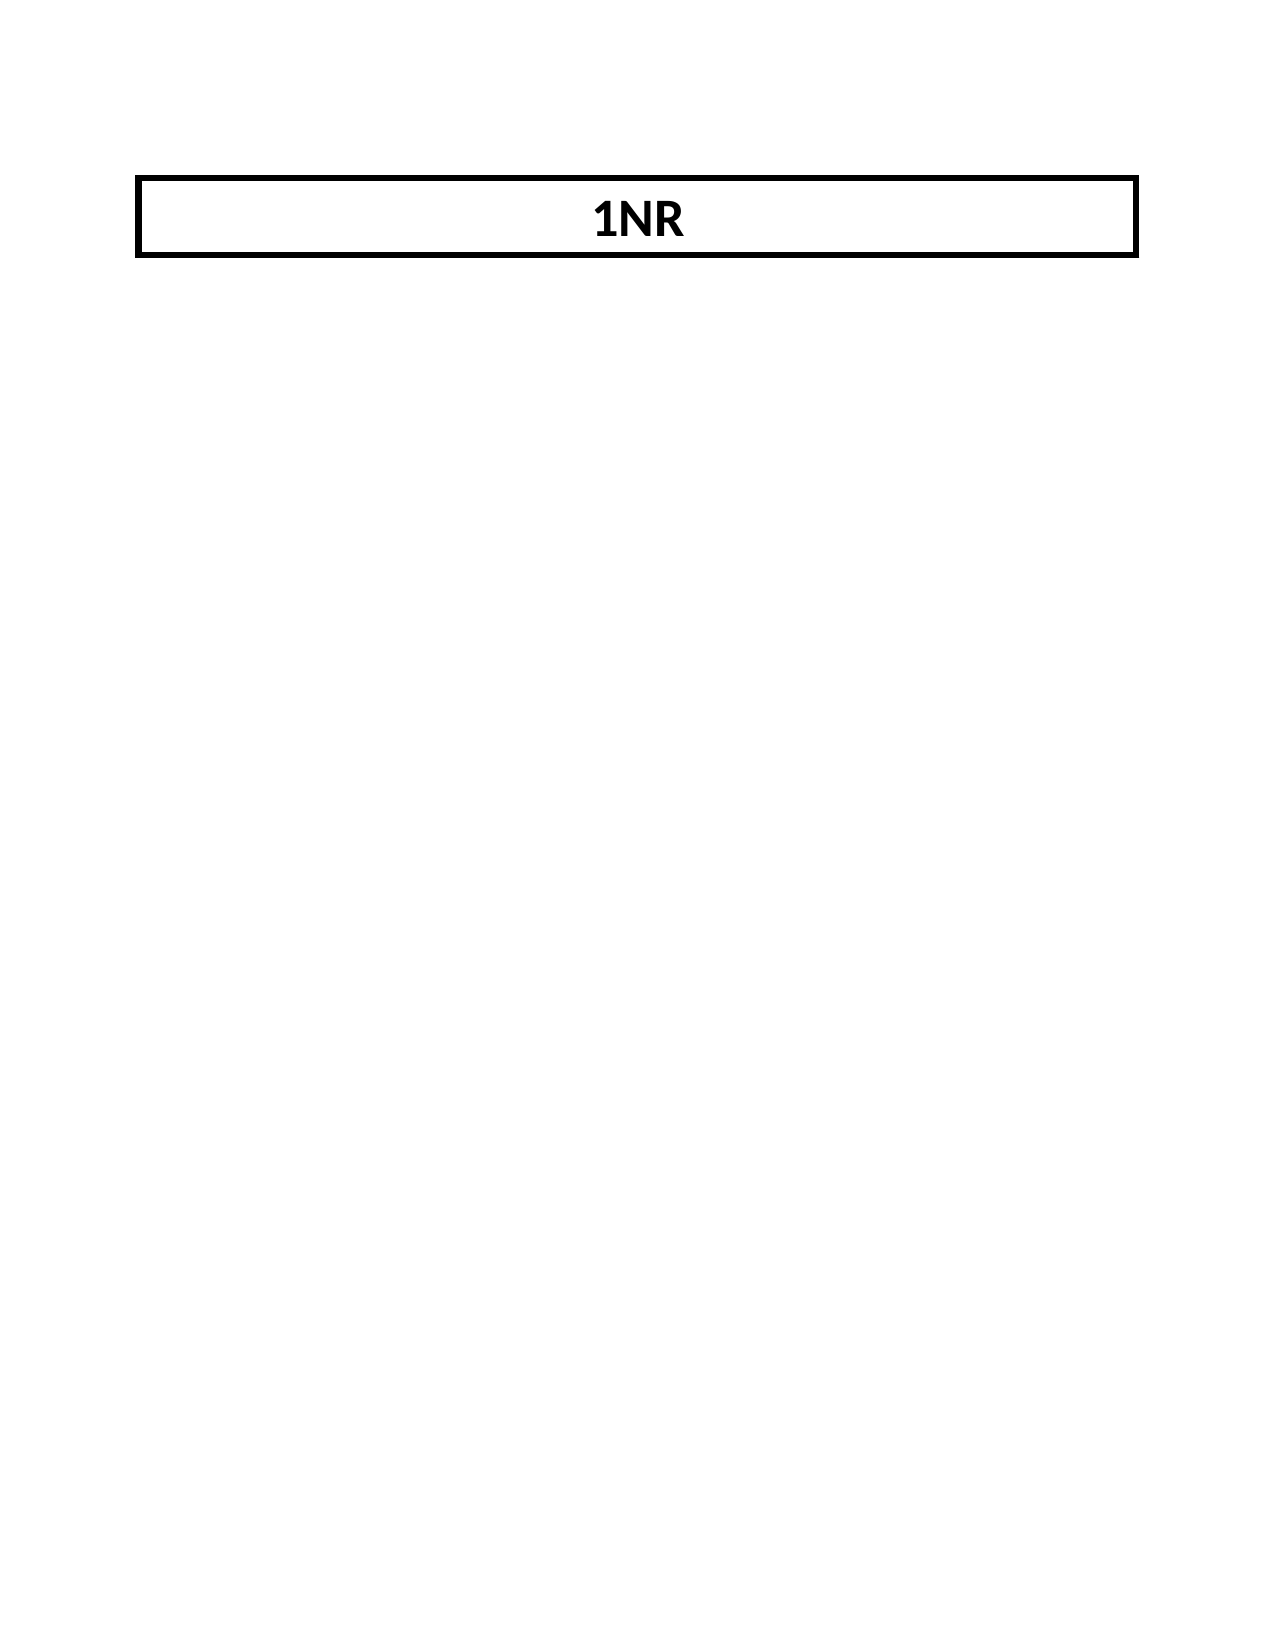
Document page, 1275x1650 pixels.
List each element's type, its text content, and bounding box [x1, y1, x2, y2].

subtitle 1NR [142, 181, 1133, 252]
